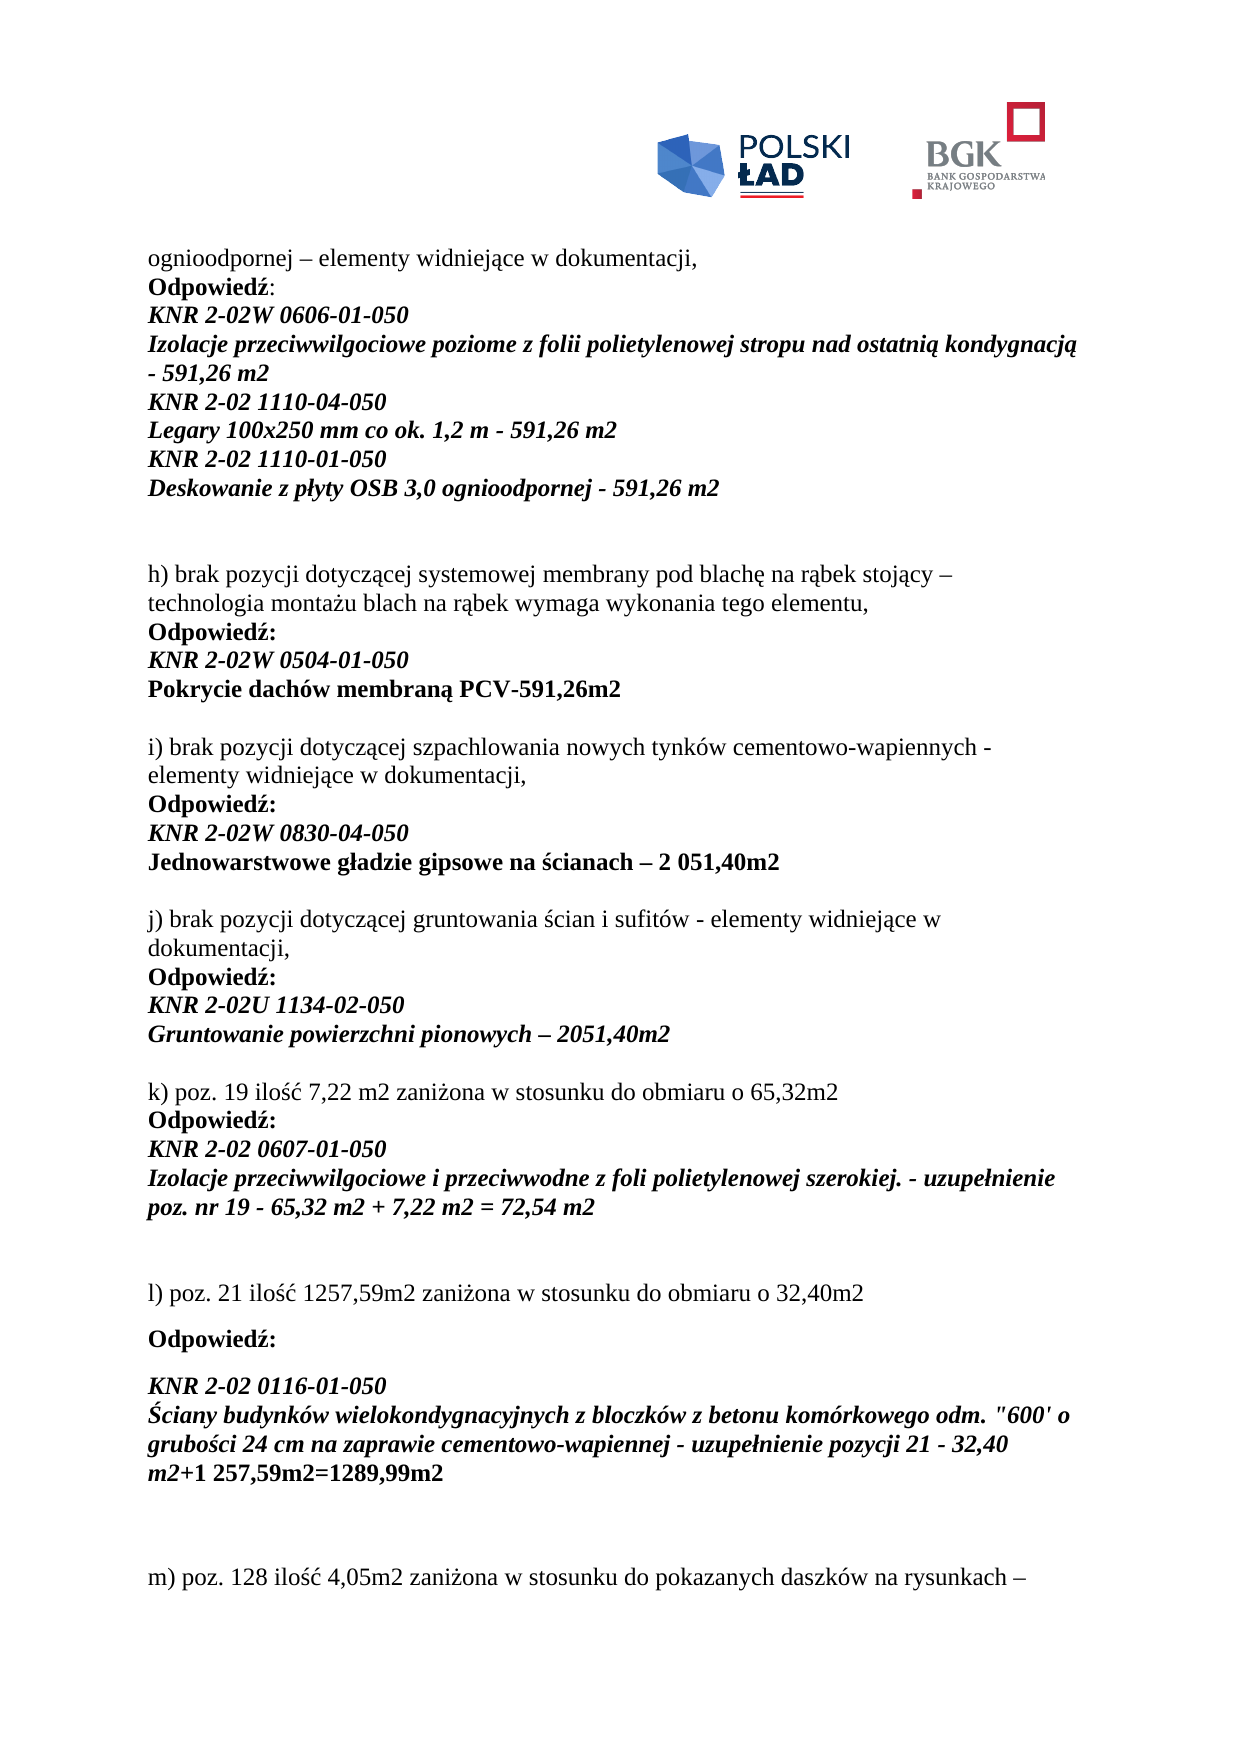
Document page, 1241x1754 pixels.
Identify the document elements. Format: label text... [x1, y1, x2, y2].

text Jednowarstwowe gładzie gipsowe na ścianach – 2 051,40m2 [148, 847, 1093, 875]
text h) brak pozycji dotyczącej systemowej membrany pod blachę na rąbek stojący – [148, 559, 1093, 588]
text KNR 2-02 0607-01-050 [148, 1134, 1093, 1163]
text Ściany budynków wielokondygnacyjnych z bloczków z betonu komórkowego odm. "600' o grubości 24 cm na zaprawie cementowo-wapiennej - uzupełnienie pozycji 21 - 32,40 m2+1 257,59m2=1289,99m2 [148, 1400, 1093, 1486]
text j) brak pozycji dotyczącej gruntowania ścian i sufitów - elementy widniejące w [148, 904, 1093, 933]
text dokumentacji, [148, 933, 1093, 962]
text Odpowiedź: [148, 272, 1093, 300]
text l) poz. 21 ilość 1257,59m2 zaniżona w stosunku do obmiaru o 32,40m2 [148, 1278, 1093, 1307]
text KNR 2-02U 1134-02-050 [148, 990, 1093, 1019]
text k) poz. 19 ilość 7,22 m2 zaniżona w stosunku do obmiaru o 65,32m2 [148, 1077, 1093, 1105]
text Gruntowanie powierzchni pionowych – 2051,40m2 [148, 1019, 1093, 1048]
text Pokrycie dachów membraną PCV-591,26m2 [148, 674, 1093, 703]
text elementy widniejące w dokumentacji, [148, 760, 1093, 789]
text Odpowiedź: [148, 962, 1093, 990]
text KNR 2-02W 0504-01-050 [148, 645, 1093, 674]
picture [912, 102, 1045, 199]
text KNR 2-02 1110-01-050 [148, 444, 1093, 473]
text KNR 2-02W 0606-01-050 [148, 300, 1093, 329]
text Deskowanie z płyty OSB 3,0 ognioodpornej - 591,26 m2 [148, 473, 1093, 502]
text Odpowiedź: [148, 617, 1093, 645]
text Odpowiedź: [148, 1105, 1093, 1134]
text i) brak pozycji dotyczącej szpachlowania nowych tynków cementowo-wapiennych - [148, 732, 1093, 760]
text Legary 100x250 mm co ok. 1,2 m - 591,26 m2 [148, 415, 1093, 444]
text Odpowiedź: [148, 789, 1093, 818]
text Izolacje przeciwwilgociowe poziome z folii polietylenowej stropu nad ostatnią kondygnacją - 591,26 m2 [148, 329, 1093, 387]
text KNR 2-02 1110-04-050 [148, 387, 1093, 415]
text KNR 2-02W 0830-04-050 [148, 818, 1093, 847]
text Odpowiedź: [148, 1324, 1093, 1353]
text m) poz. 128 ilość 4,05m2 zaniżona w stosunku do pokazanych daszków na rysunkach – [148, 1562, 1093, 1591]
text ognioodpornej – elementy widniejące w dokumentacji, [148, 243, 1093, 272]
text technologia montażu blach na rąbek wymaga wykonania tego elementu, [148, 588, 1093, 617]
text Izolacje przeciwwilgociowe i przeciwwodne z foli polietylenowej szerokiej. - uzupełnienie poz. nr 19 - 65,32 m2 + 7,22 m2 = 72,54 m2 [148, 1163, 1093, 1220]
text KNR 2-02 0116-01-050 [148, 1371, 1093, 1400]
